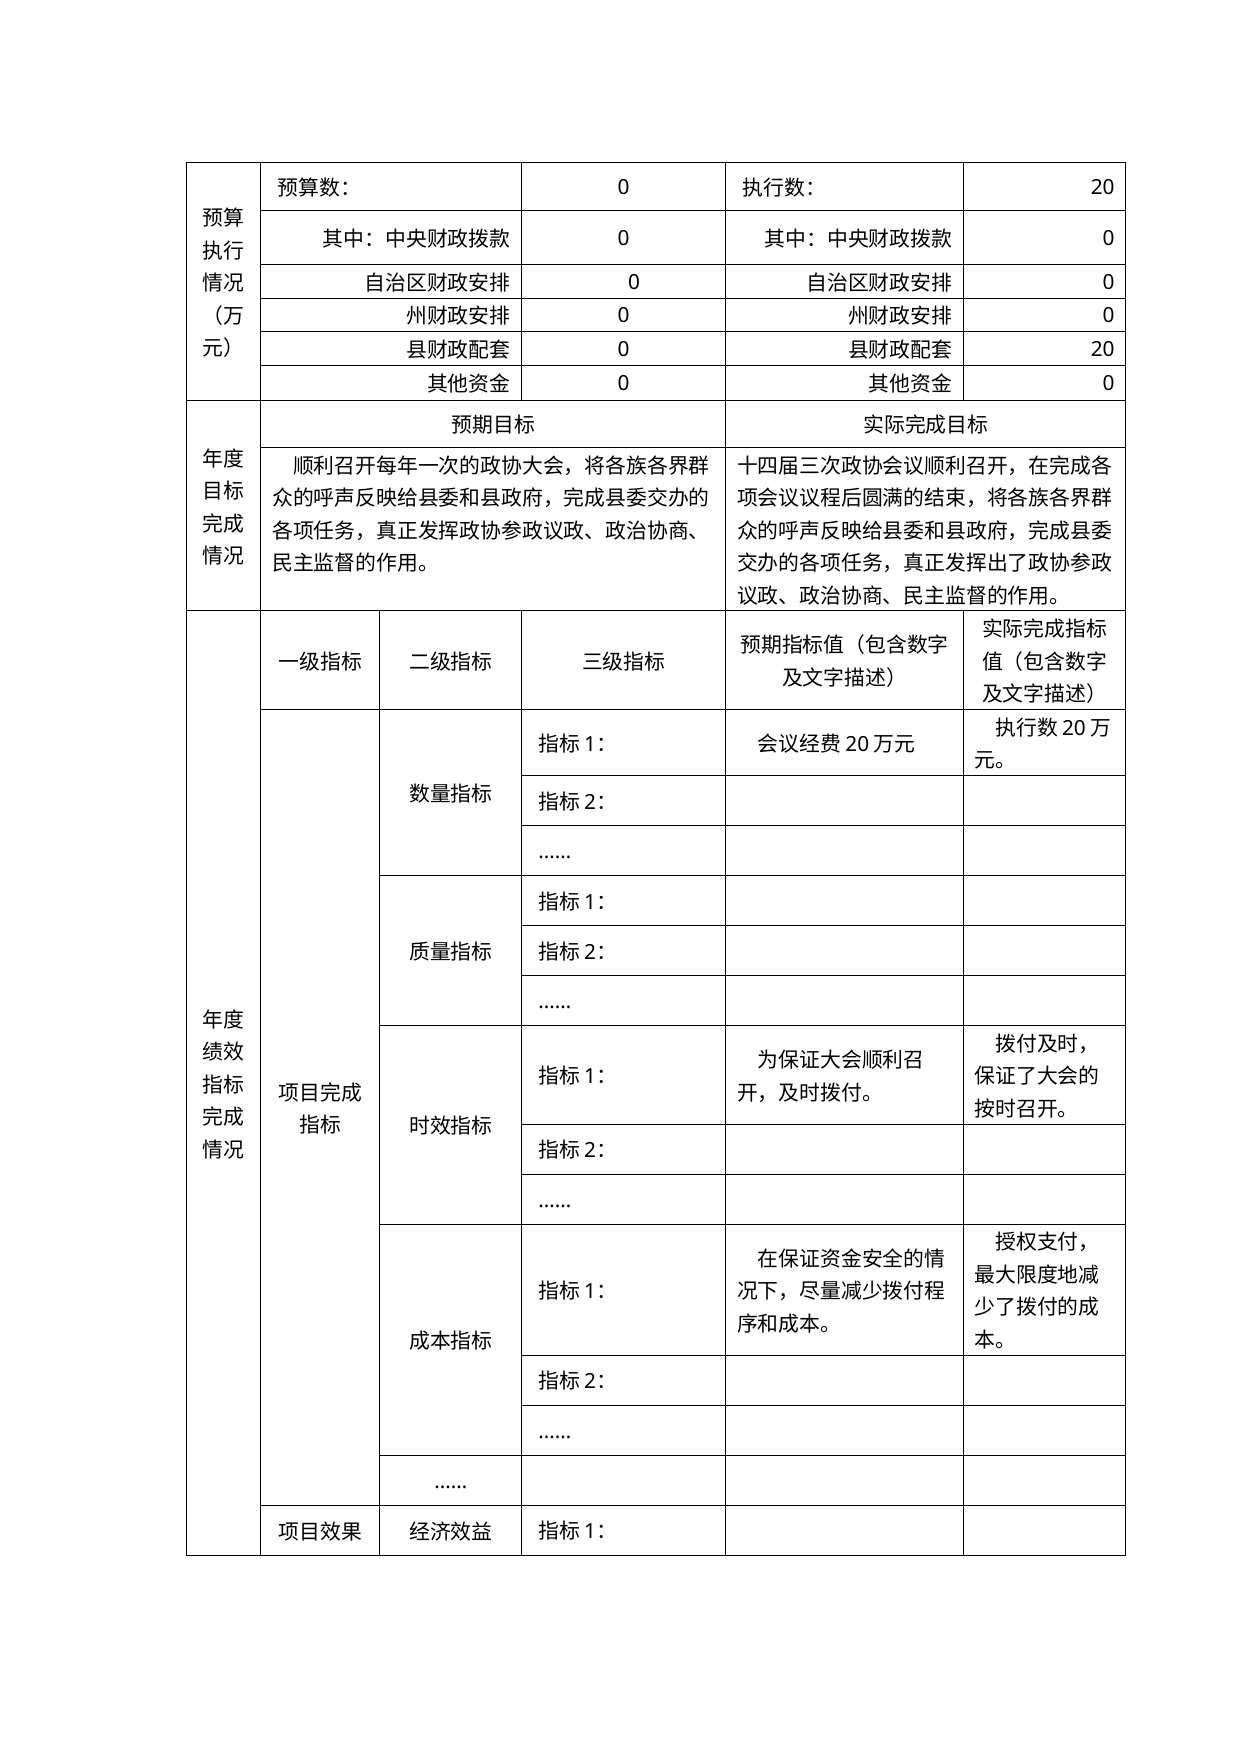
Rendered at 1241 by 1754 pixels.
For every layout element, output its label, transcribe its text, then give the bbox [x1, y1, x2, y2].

table_cell 指标2： [522, 776, 725, 825]
table_cell 经济效益 指标 [380, 1506, 521, 1554]
table_cell [726, 1406, 963, 1454]
table_cell 授权支付，最大限度地减少了拨付的成本。 [964, 1225, 1125, 1354]
table_cell …… [522, 976, 725, 1025]
table_cell [964, 1506, 1125, 1554]
table_cell 其中：中央财政拨款 [726, 211, 963, 263]
table_cell 县财政配套 [261, 332, 521, 365]
table_cell [726, 1356, 963, 1404]
table_cell 数量指标 [380, 710, 521, 875]
table_cell [964, 926, 1125, 975]
table_cell [964, 1175, 1125, 1223]
table_cell 年度 绩效 指标 完成 情况 [187, 611, 260, 1554]
table_cell [964, 976, 1125, 1025]
table_cell [964, 1406, 1125, 1454]
table_cell [726, 926, 963, 975]
table_cell 州财政安排 [726, 299, 963, 331]
table_cell 一级指标 [261, 611, 379, 709]
table_cell 0 [522, 366, 725, 400]
table_cell 0 [522, 299, 725, 331]
table_cell 自治区财政安排 [261, 265, 521, 298]
table_cell [726, 1456, 963, 1504]
table_cell 县财政配套 [726, 332, 963, 365]
table_cell 0 [964, 265, 1125, 298]
table_cell [726, 1175, 963, 1223]
table_cell 成本指标 [380, 1225, 521, 1454]
table_cell 在保证资金安全的情况下，尽量减少拨付程序和成本。 [726, 1225, 963, 1354]
table_cell [522, 1456, 725, 1504]
table_cell [964, 1125, 1125, 1173]
table_cell 指标2： [522, 1125, 725, 1173]
table_cell [964, 1456, 1125, 1504]
table_cell 年度 目标 完成 情况 [187, 401, 260, 610]
table_cell [726, 826, 963, 875]
table_cell 预算数： [261, 163, 521, 210]
table_cell 0 [522, 211, 725, 263]
table_cell 顺利召开每年一次的政协大会，将各族各界群众的呼声反映给县委和县政府，完成县委交办的各项任务，真正发挥政协参政议政、政治协商、民主监督的作用。 [261, 448, 725, 610]
table_cell [726, 876, 963, 925]
table_cell 会议经费20万元 [726, 710, 963, 775]
table_cell 项目完成指标 [261, 710, 379, 1504]
table_cell 实际完成指标值（包含数字及文字描述） [964, 611, 1125, 709]
table_cell 预期指标值（包含数字及文字描述） [726, 611, 963, 709]
table_cell [726, 1506, 963, 1554]
table_cell 实际完成目标 [726, 401, 1125, 447]
table_cell 预期目标 [261, 401, 725, 447]
table_cell 其中：中央财政拨款 [261, 211, 521, 263]
table_cell 预算 执行 情况 （万元） [187, 163, 260, 400]
table_cell [726, 1125, 963, 1173]
table_cell 指标1： [522, 1026, 725, 1123]
table_cell 0 [522, 332, 725, 365]
table_cell [964, 1356, 1125, 1404]
table_cell 指标1： [522, 876, 725, 925]
table_cell 20 [964, 163, 1125, 210]
table_cell 州财政安排 [261, 299, 521, 331]
table_cell 为保证大会顺利召开，及时拨付。 [726, 1026, 963, 1123]
table_cell [964, 776, 1125, 825]
table_cell 0 [522, 163, 725, 210]
table_cell 20 [964, 332, 1125, 365]
table_cell 执行数： [726, 163, 963, 210]
table_cell 指标1： [522, 1506, 725, 1554]
table_cell 拨付及时，保证了大会的按时召开。 [964, 1026, 1125, 1123]
table_cell 十四届三次政协会议顺利召开，在完成各项会议议程后圆满的结束，将各族各界群众的呼声反映给县委和县政府，完成县委交办的各项任务，真正发挥出了政协参政议政、政治协商、民主监督的作用。 [726, 448, 1125, 610]
table_cell 项目效果指标 [261, 1506, 379, 1554]
table_cell 执行数20万元。 [964, 710, 1125, 775]
table_cell 指标2： [522, 926, 725, 975]
table_cell [726, 976, 963, 1025]
table_cell [726, 776, 963, 825]
table_cell …… [522, 1175, 725, 1223]
table_cell [964, 826, 1125, 875]
table_cell 指标2： [522, 1356, 725, 1404]
table_cell 时效指标 [380, 1026, 521, 1223]
table_cell 二级指标 [380, 611, 521, 709]
table_cell 质量指标 [380, 876, 521, 1025]
table_cell …… [380, 1456, 521, 1504]
table_cell 其他资金 [726, 366, 963, 400]
table_cell …… [522, 1406, 725, 1454]
table_cell 其他资金 [261, 366, 521, 400]
table_cell 0 [964, 366, 1125, 400]
table_cell 三级指标 [522, 611, 725, 709]
table_cell [964, 876, 1125, 925]
table_cell 指标1： [522, 710, 725, 775]
table_cell 0 [964, 299, 1125, 331]
table_cell 自治区财政安排 [726, 265, 963, 298]
table_cell …… [522, 826, 725, 875]
table_cell 0 [522, 265, 725, 298]
table_cell 指标1： [522, 1225, 725, 1354]
table_cell 0 [964, 211, 1125, 263]
